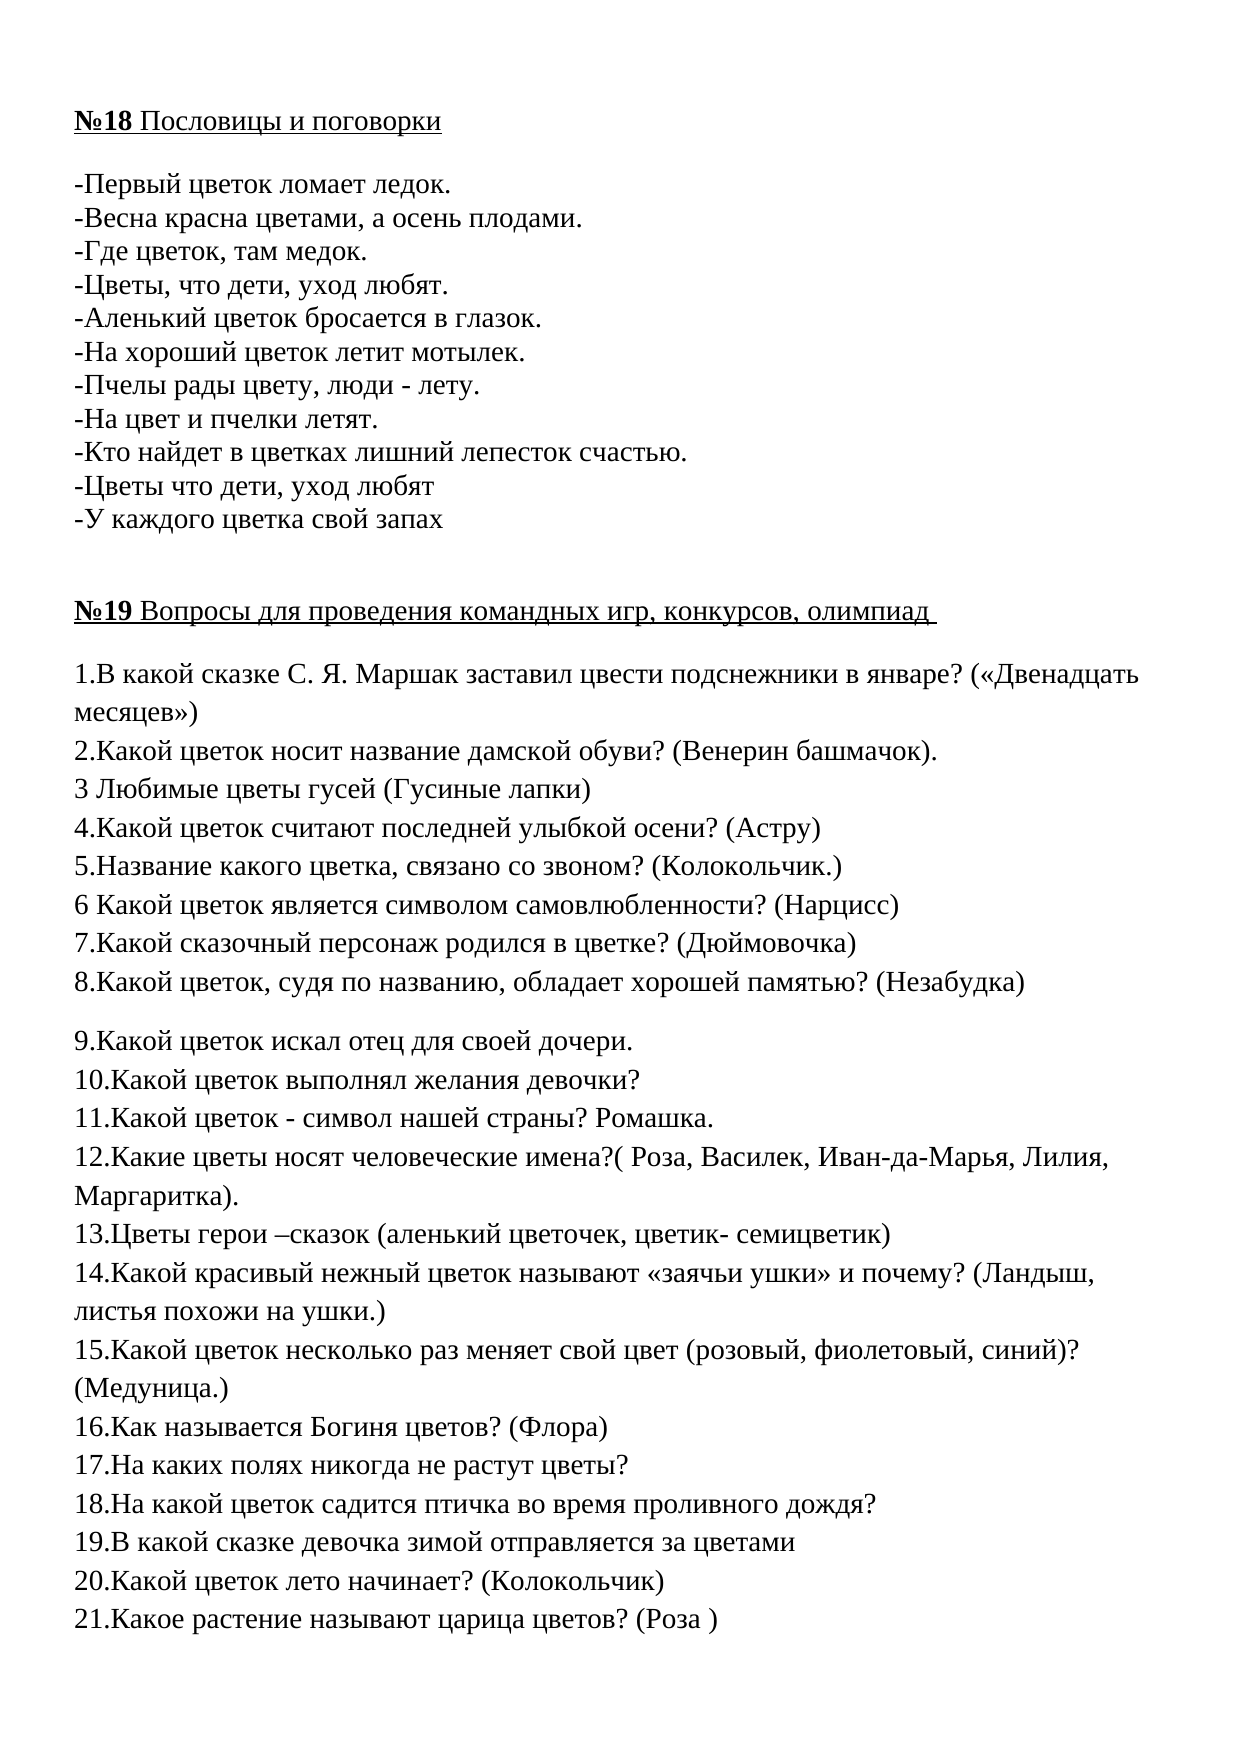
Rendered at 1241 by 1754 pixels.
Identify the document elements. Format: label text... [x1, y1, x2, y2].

text -Первый цветок ломает ледок. -Весна красна цветами, а осень плодами. -Где цветок, там медок. -Цветы, что дети, уход любят. -Аленький цветок бросается в глазок. -На хороший цветок летит мотылек. -Пчелы рады цвету, люди - лету. -На цвет и пчелки летят. -Кто найдет в цветках лишний лепесток счастью. -Цветы что дети, уход любят -У каждого цветка свой запах [74, 166, 1152, 564]
text №19 Вопросы для проведения командных игр, конкурсов, олимпиад [74, 593, 1152, 627]
text №18 Пословицы и поговорки [74, 103, 1152, 137]
text 1.В какой сказке С. Я. Маршак заставил цвести подснежники в январе? («Двенадцать месяцев») 2.Какой цветок носит название дамской обуви? (Венерин башмачок). 3 Любимые цветы гусей (Гусиные лапки) 4.Какой цветок считают последней улыбкой осени? (Астру) 5.Название какого цветка, связано со звоном? (Колокольчик.) 6 Какой цветок является символом самовлюбленности? (Нарцисс) 7.Какой сказочный персонаж родился в цветке? (Дюймовочка) 8.Какой цветок, судя по названию, обладает хорошей памятью? (Незабудка) [74, 656, 1152, 998]
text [74, 1023, 1152, 1635]
